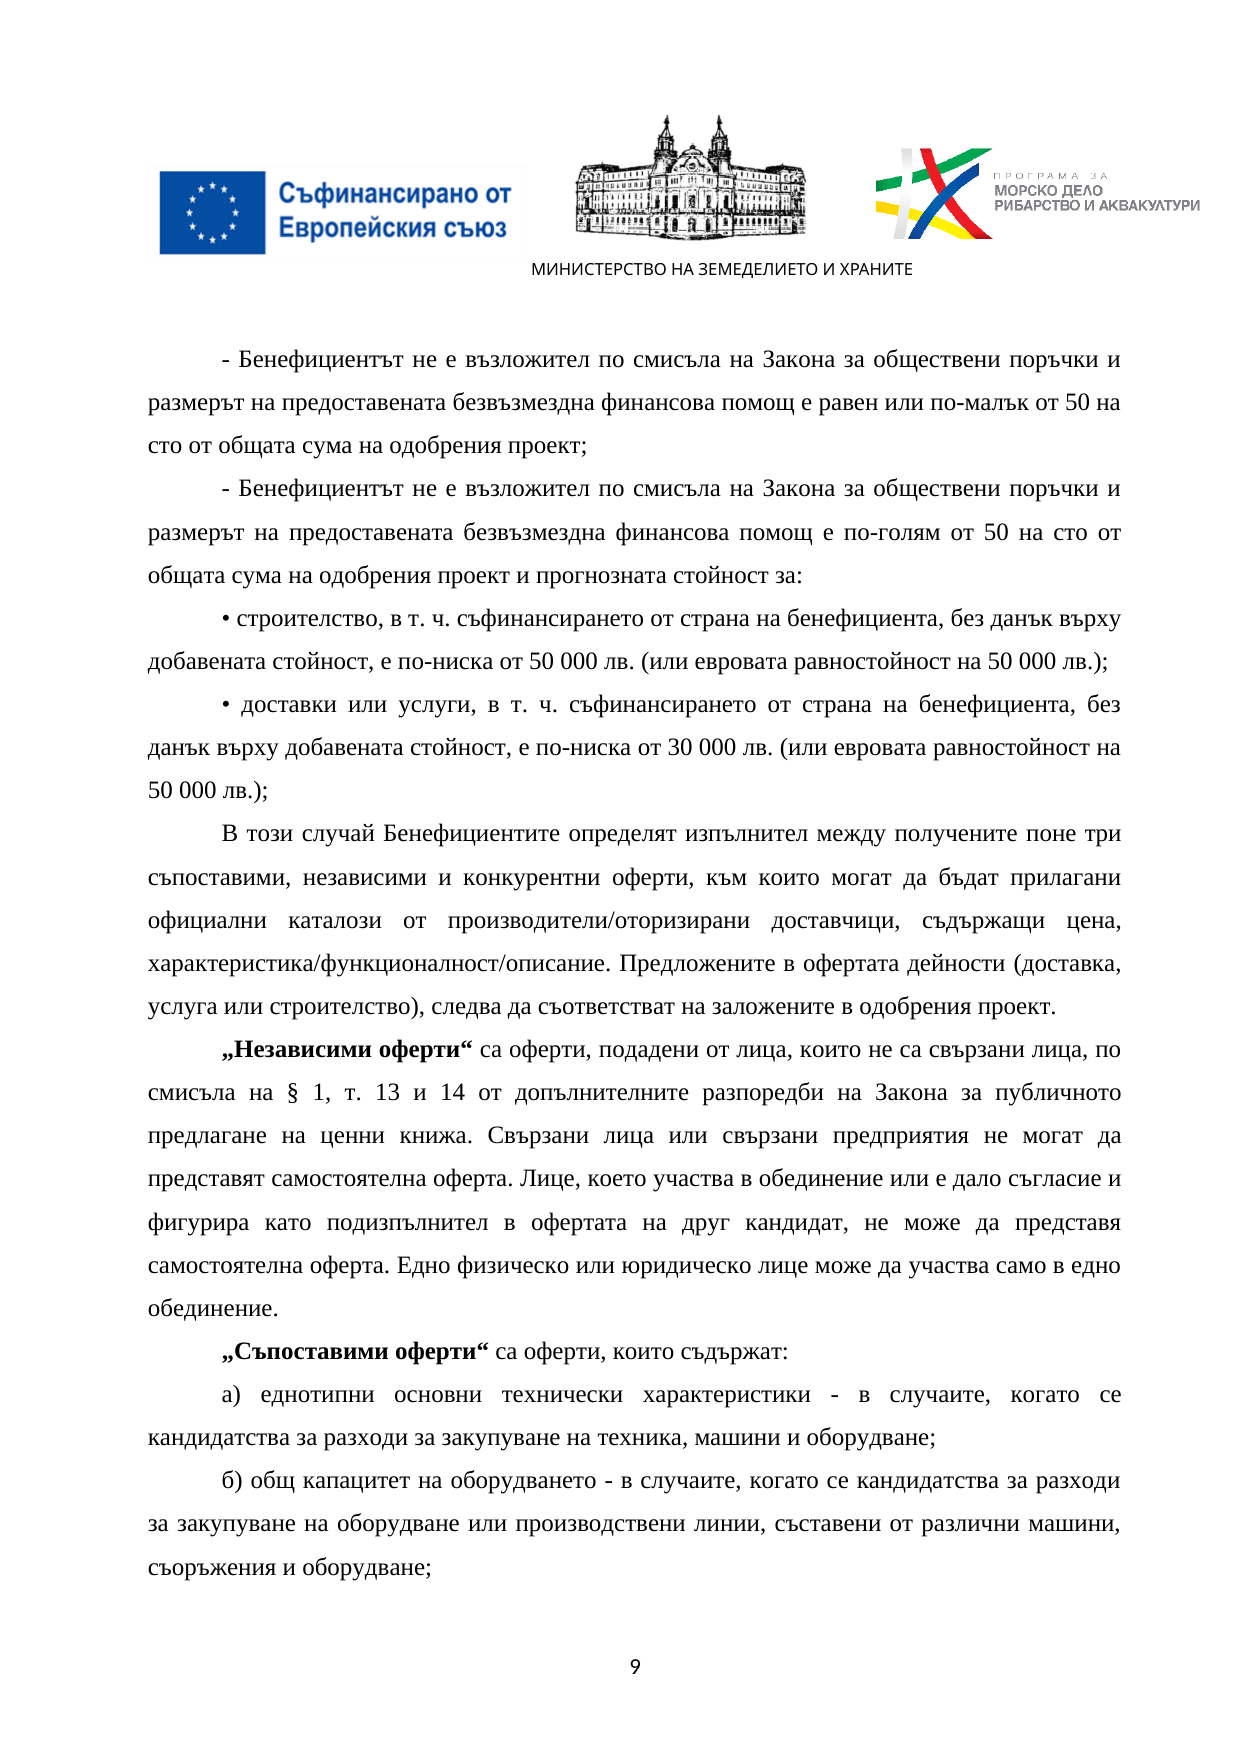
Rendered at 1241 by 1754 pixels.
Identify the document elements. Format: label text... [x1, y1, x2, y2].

picture [863, 131, 1213, 262]
text б) общ капацитет на оборудването - в случаите, когато се кандидатства за разходи за закупуване на оборудване или производствени линии, съставени от различни машини, съоръжения и оборудване; [148, 1465, 1122, 1580]
text • доставки или услуги, в т. ч. съфинансирането от страна на бенефициента, без данък върху добавената стойност, е по-ниска от 30 000 лв. (или евровата равностойност на 50 000 лв.); [148, 689, 1122, 804]
text В този случай Бенефициентите определят изпълнител между получените поне три съпоставими, независими и конкурентни оферти, към които могат да бъдат прилагани официални каталози от производители/оторизирани доставчици, съдържащи цена, характеристика/функционалност/описание. Предложените в офертата дейности (доставка, услуга или строителство), следва да съответстват на заложените в одобрения проект. [148, 818, 1122, 1020]
text „Независими оферти“ са оферти, подадени от лица, които не са свързани лица, по смисъла на § 1, т. 13 и 14 от допълнителните разпоредби на Закона за публичното предлагане на ценни книжа. Свързани лица или свързани предприятия не могат да представят самостоятелна оферта. Лице, което участва в обединение или е дало съгласие и фигурира като подизпълнител в офертата на друг кандидат, не може да представя самостоятелна оферта. Едно физическо или юридическо лице може да участва само в едно обединение. [148, 1034, 1122, 1322]
text - Бенефициентът не е възложител по смисъла на Закона за обществени поръчки и размерът на предоставената безвъзмездна финансова помощ е равен или по-малък от 50 на сто от общата сума на одобрения проект; [148, 344, 1122, 459]
text „Съпоставими оферти“ са оферти, които съдържат: [148, 1336, 1122, 1365]
text - Бенефициентът не е възложител по смисъла на Закона за обществени поръчки и размерът на предоставената безвъзмездна финансова помощ е по-голям от 50 на сто от общата сума на одобрения проект и прогнозната стойност за: [148, 473, 1122, 588]
text • строителство, в т. ч. съфинансирането от страна на бенефициента, без данък върху добавената стойност, е по-ниска от 50 000 лв. (или евровата равностойност на 50 000 лв.); [148, 603, 1122, 675]
text а) еднотипни основни технически характеристики - в случаите, когато се кандидатства за разходи за закупуване на техника, машини и оборудване; [148, 1379, 1122, 1451]
picture [147, 166, 528, 261]
picture [569, 112, 814, 243]
